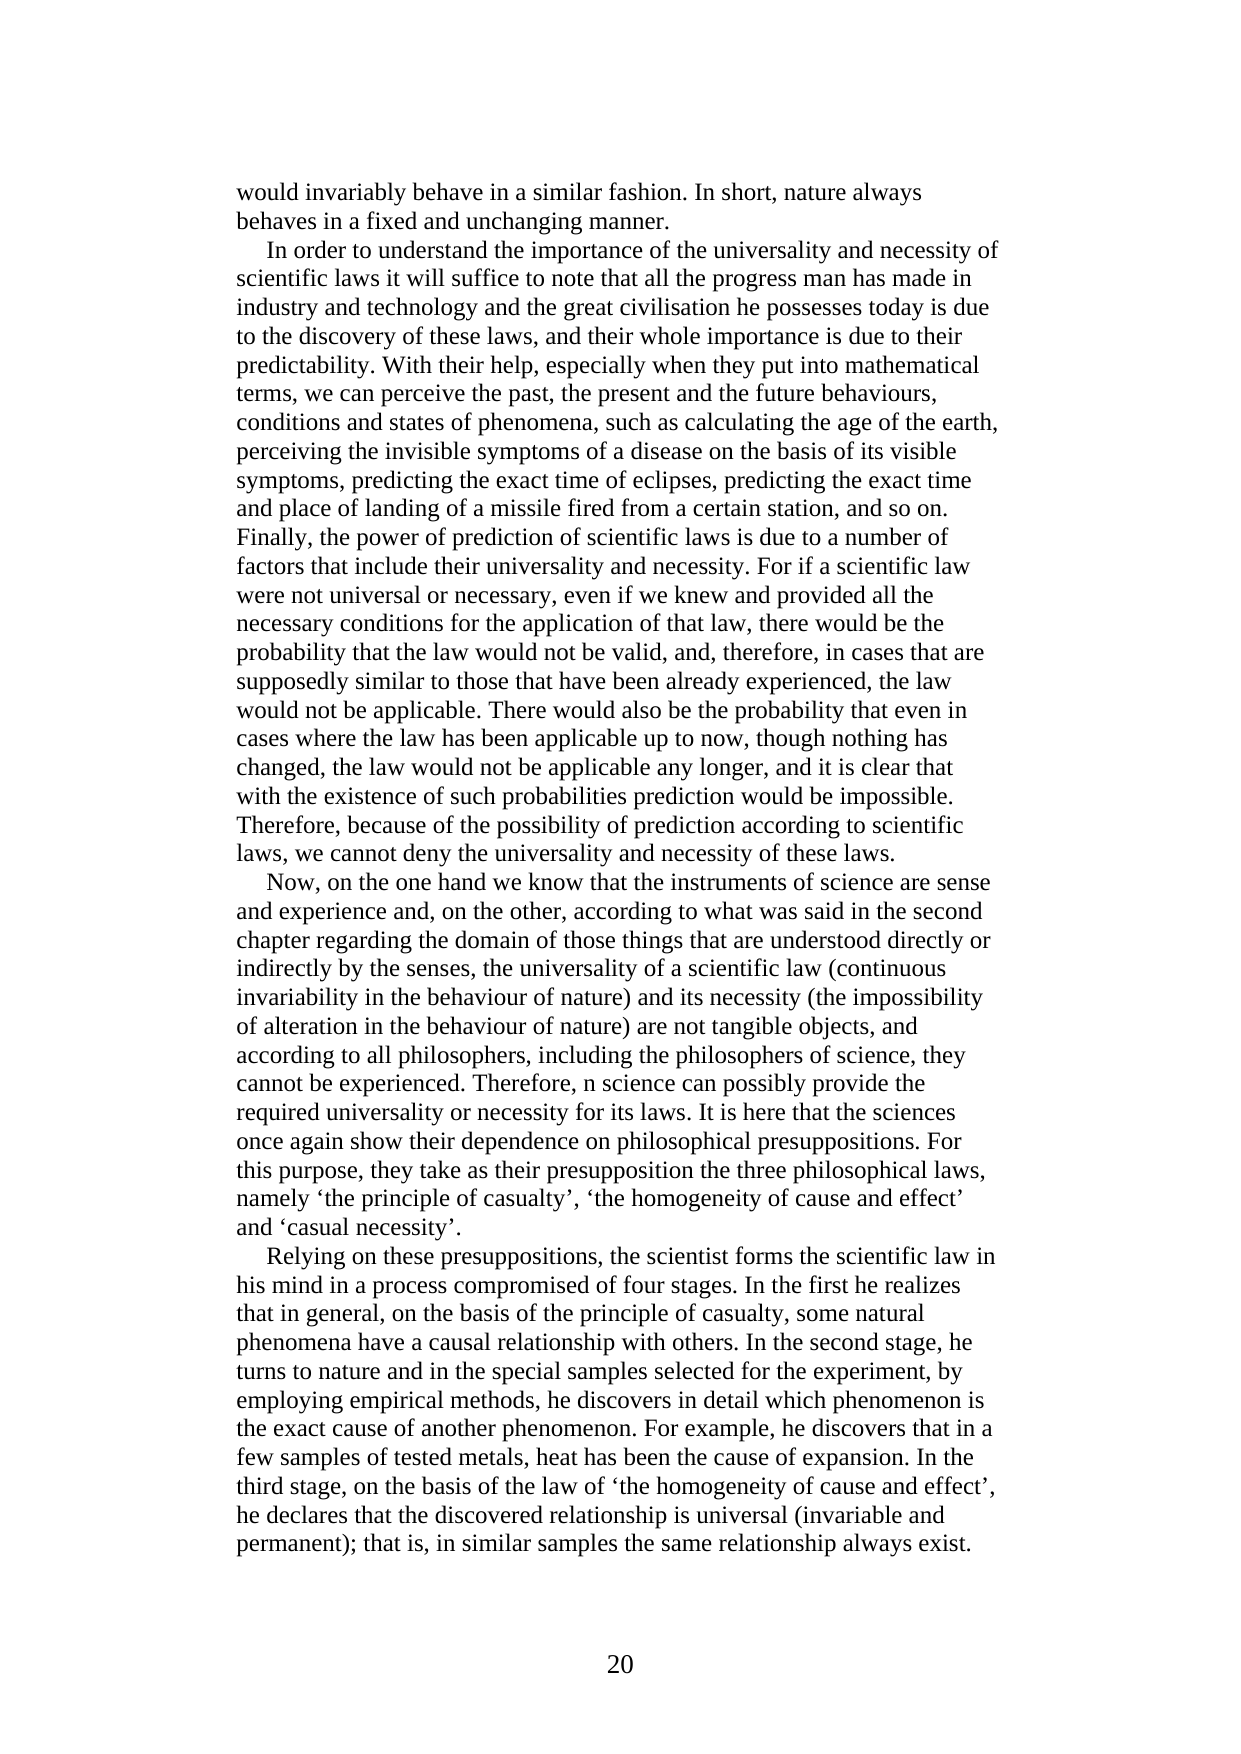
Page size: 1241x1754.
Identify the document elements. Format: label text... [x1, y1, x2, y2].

text Now, on the one hand we know that the instruments of science are sense and experience and, on the other, according to what was said in the second chapter regarding the domain of those things that are understood directly or indirectly by the senses, the universality of a scientific law (continuous invariability in the behaviour of nature) and its necessity (the impossibility of alteration in the behaviour of nature) are not tangible objects, and according to all philosophers, including the philosophers of science, they cannot be experienced. Therefore, n science can possibly provide the required universality or necessity for its laws. It is here that the sciences once again show their dependence on philosophical presuppositions. For this purpose, they take as their presupposition the three philosophical laws, namely ‘the principle of casualty’, ‘the homogeneity of cause and effect’ and ‘casual necessity’. [236, 867, 1004, 1241]
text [236, 1241, 1004, 1557]
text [236, 177, 1004, 235]
text In order to understand the importance of the universality and necessity of scientific laws it will suffice to note that all the progress man has made in industry and technology and the great civilisation he possesses today is due to the discovery of these laws, and their whole importance is due to their predictability. With their help, especially when they put into mathematical terms, we can perceive the past, the present and the future behaviours, conditions and states of phenomena, such as calculating the age of the earth, perceiving the invisible symptoms of a disease on the basis of its visible symptoms, predicting the exact time of eclipses, predicting the exact time and place of landing of a missile fired from a certain station, and so on. Finally, the power of prediction of scientific laws is due to a number of factors that include their universality and necessity. For if a scientific law were not universal or necessary, even if we knew and provided all the necessary conditions for the application of that law, there would be the probability that the law would not be valid, and, therefore, in cases that are supposedly similar to those that have been already experienced, the law would not be applicable. There would also be the probability that even in cases where the law has been applicable up to now, though nothing has changed, the law would not be applicable any longer, and it is clear that with the existence of such probabilities prediction would be impossible. Therefore, because of the possibility of prediction according to scientific laws, we cannot deny the universality and necessity of these laws. [236, 235, 1004, 867]
